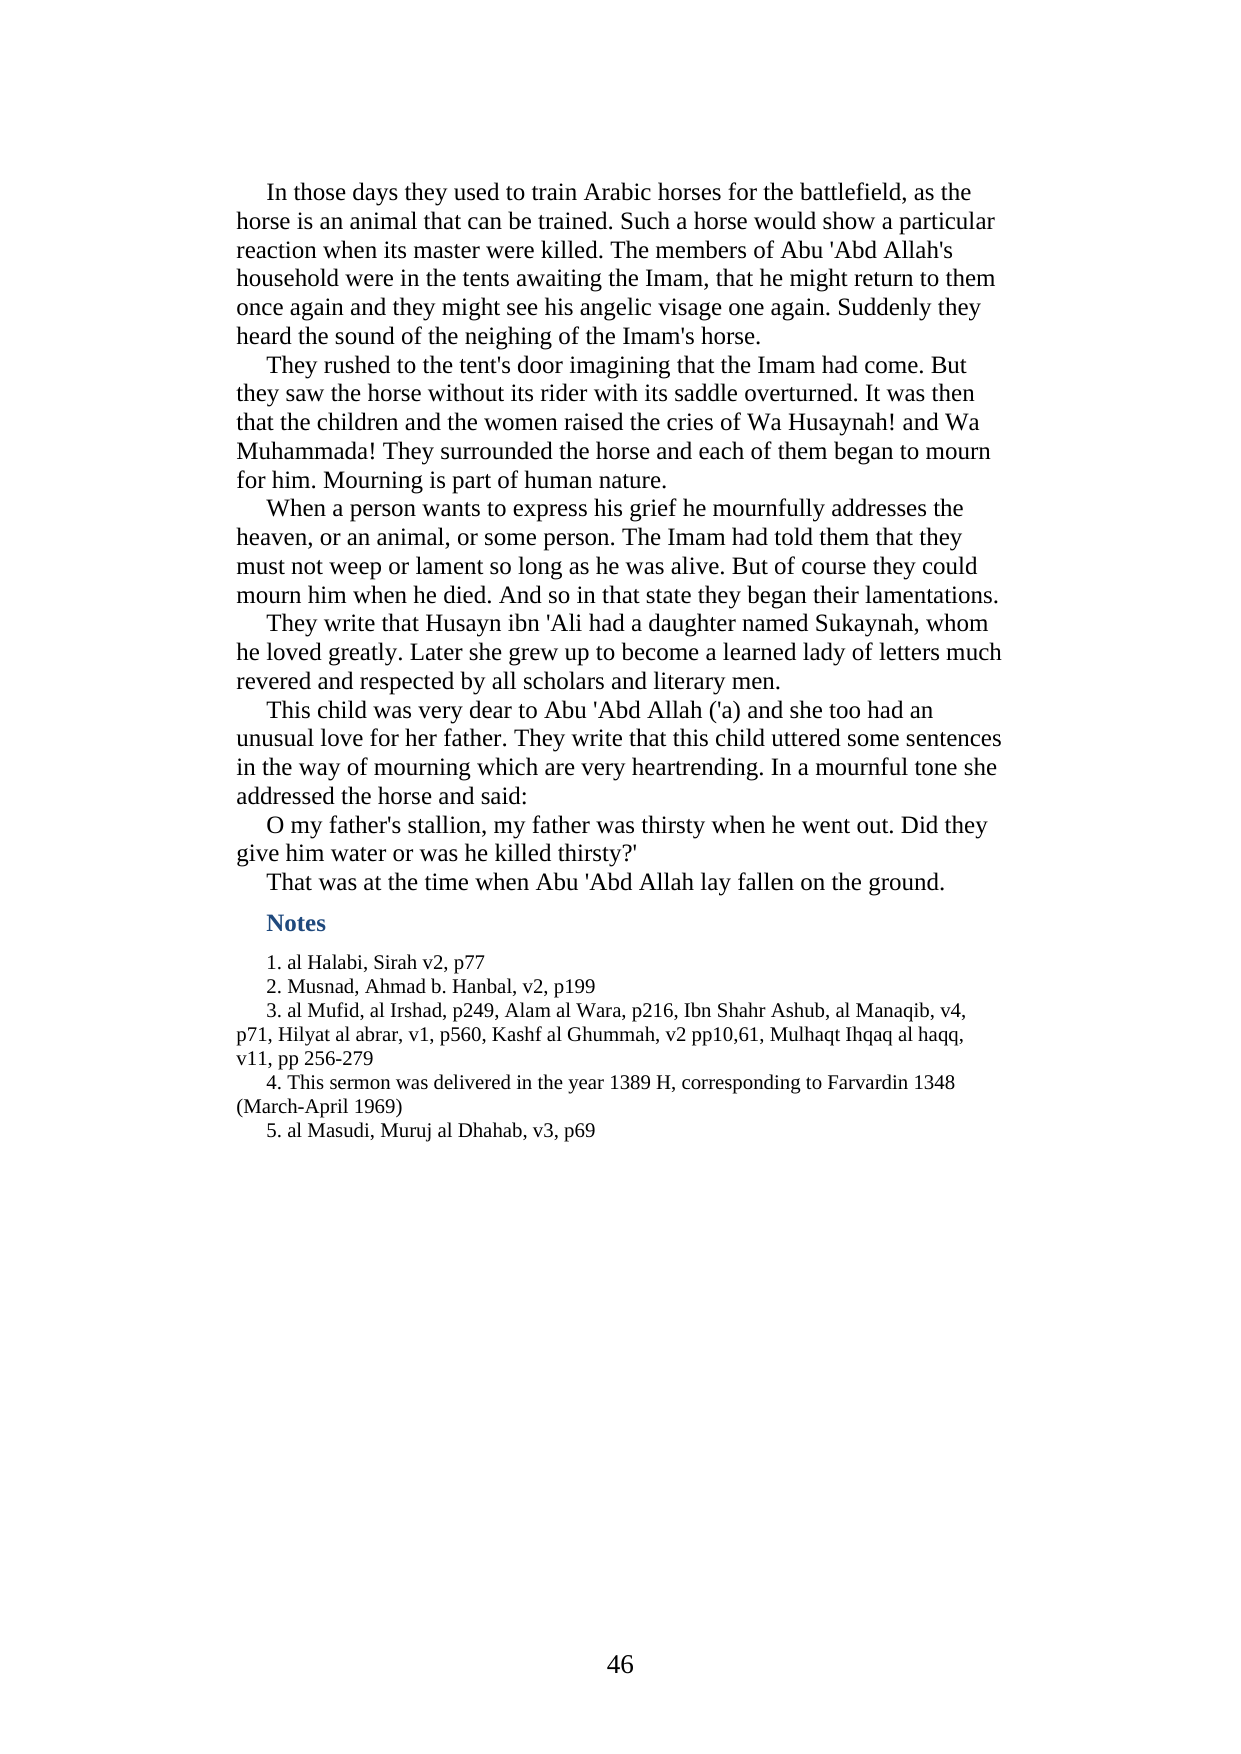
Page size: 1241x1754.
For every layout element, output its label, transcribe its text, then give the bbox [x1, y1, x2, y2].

text 5. al Masudi, Muruj al Dhahab, v3, p69 [236, 1118, 1004, 1142]
text 1. al Halabi, Sirah v2, p77 [236, 950, 1004, 974]
text O my father's stallion, my father was thirsty when he went out. Did they give him water or was he killed thirsty?' [236, 810, 1004, 867]
text 4. This sermon was delivered in the year 1389 H, corresponding to Farvardin 1348 (March-April 1969) [236, 1070, 1004, 1118]
text When a person wants to express his grief he mournfully addresses the heaven, or an animal, or some person. The Imam had told them that they must not weep or lament so long as he was alive. But of course they could mourn him when he died. And so in that state they began their lamentations. [236, 493, 1004, 608]
text 3. al Mufid, al Irshad, p249, Alam al Wara, p216, Ibn Shahr Ashub, al Manaqib, v4, p71, Hilyat al abrar, v1, p560, Kashf al Ghummah, v2 pp10,61, Mulhaqt Ihqaq al haqq, v11, pp 256-279 [236, 998, 1004, 1070]
text They rushed to the tent's door imagining that the Imam had come. But they saw the horse without its rider with its saddle overturned. It was then that the children and the women raised the cries of Wa Husaynah! and Wa Muhammada! They surrounded the horse and each of them began to mourn for him. Mourning is part of human nature. [236, 350, 1004, 493]
text In those days they used to train Arabic horses for the battlefield, as the horse is an animal that can be trained. Such a horse would show a particular reaction when its master were killed. The members of Abu 'Abd Allah's household were in the tents awaiting the Imam, that he might return to them once again and they might see his angelic visage one again. Suddenly they heard the sound of the neighing of the Imam's horse. [236, 177, 1004, 350]
subtitle Notes [236, 908, 1004, 937]
text They write that Husayn ibn 'Ali had a daughter named Sukaynah, whom he loved greatly. Later she grew up to become a learned lady of letters much revered and respected by all scholars and literary men. [236, 608, 1004, 695]
text 2. Musnad, Ahmad b. Hanbal, v2, p199 [236, 974, 1004, 998]
text This child was very dear to Abu 'Abd Allah ('a) and she too had an unusual love for her father. They write that this child uttered some sentences in the way of mourning which are very heartrending. In a mournful tone she addressed the horse and said: [236, 695, 1004, 810]
text That was at the time when Abu 'Abd Allah lay fallen on the ground. [236, 867, 1004, 896]
